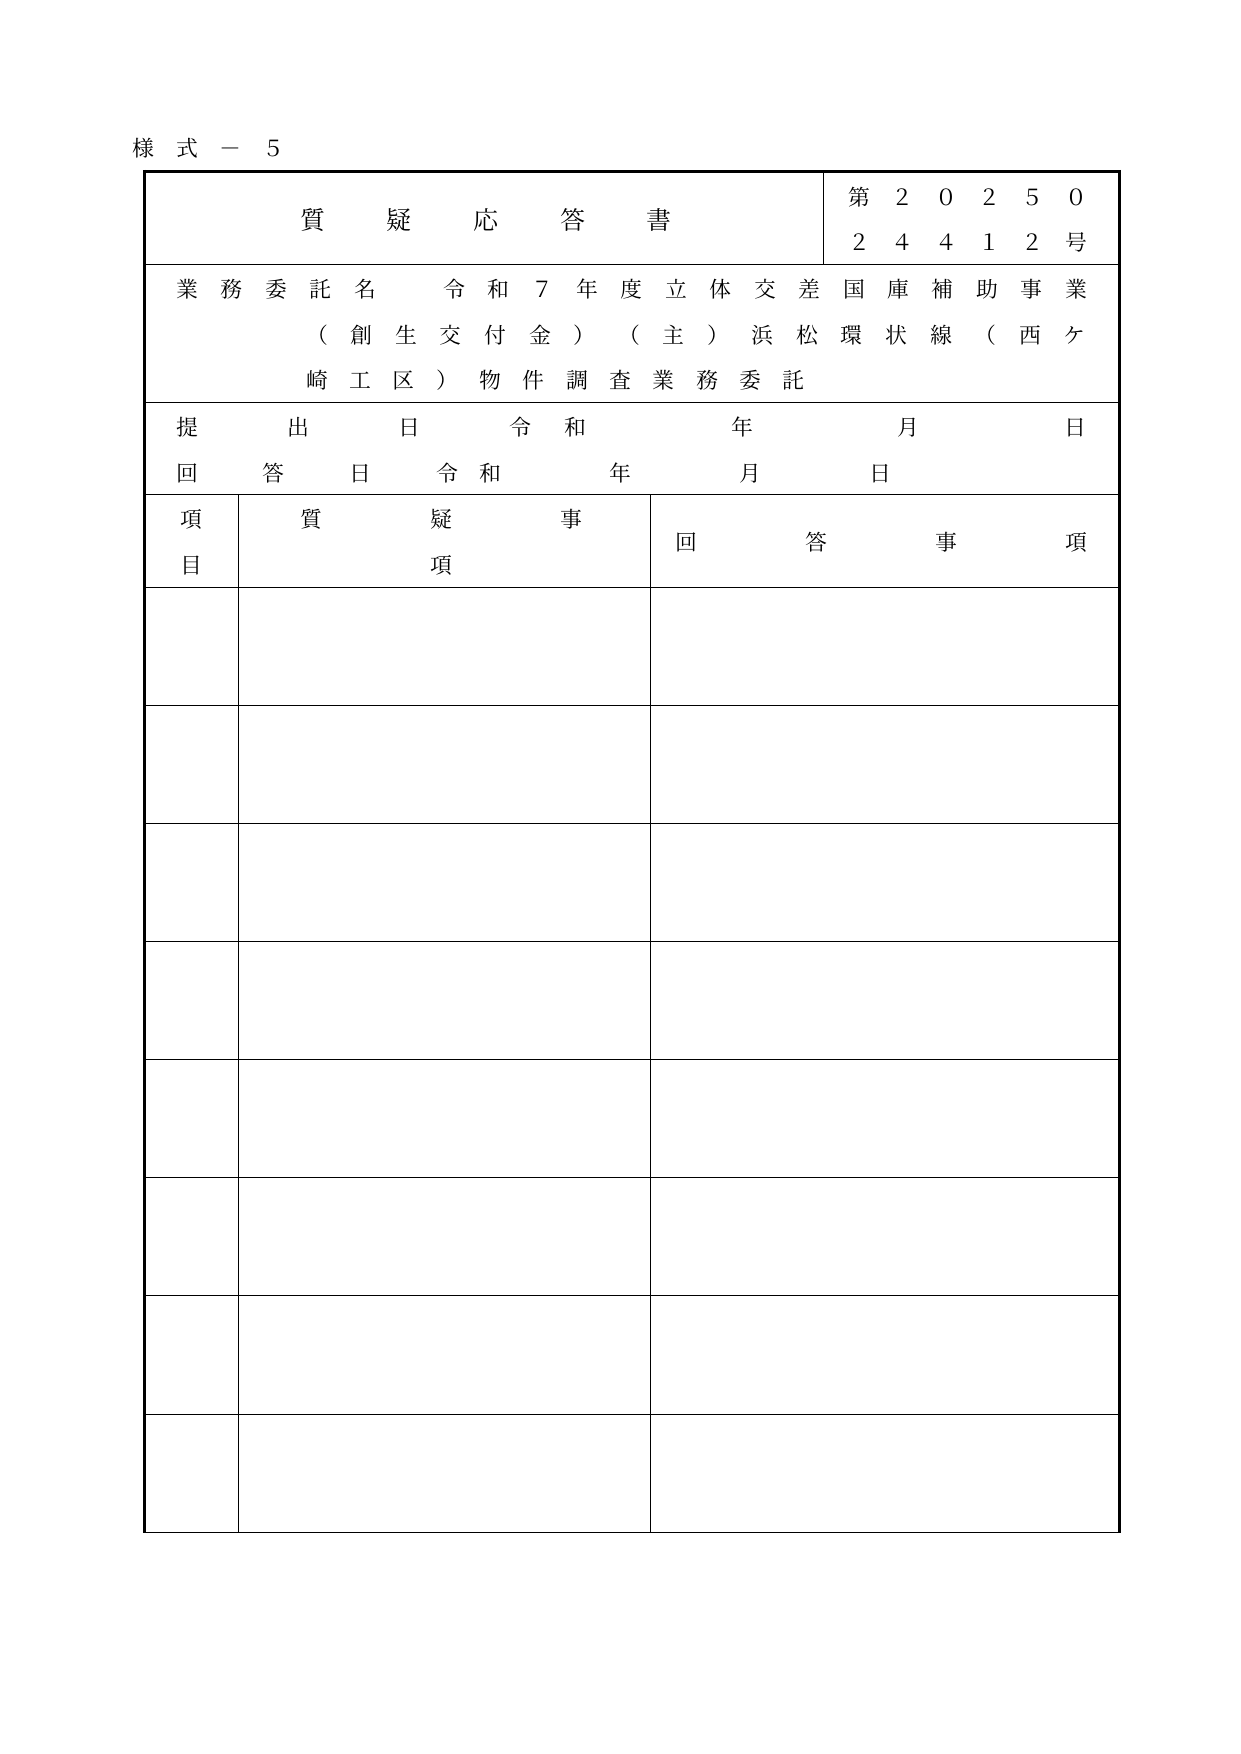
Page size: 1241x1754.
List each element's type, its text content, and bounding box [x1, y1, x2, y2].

table_cell [651, 1060, 1118, 1177]
table_cell [146, 588, 238, 705]
table_cell [146, 824, 238, 941]
table_cell [239, 1296, 650, 1413]
table_cell [146, 706, 238, 823]
table_cell 提 出 日 令和 年 月 日 回 答 日 令和 年 月 日 [146, 403, 1118, 494]
table_cell [239, 1415, 650, 1532]
table_cell [146, 1415, 238, 1532]
text 様式－５ [133, 124, 1108, 170]
table_cell [651, 588, 1118, 705]
table_cell [146, 1178, 238, 1295]
table_header 質 疑 応 答 書 [146, 173, 823, 264]
table_cell [651, 942, 1118, 1059]
table_cell [239, 1178, 650, 1295]
table_cell 項 目 [146, 495, 238, 587]
table_cell [651, 1296, 1118, 1413]
table_cell [239, 824, 650, 941]
table_cell 回 答 事 項 [651, 495, 1118, 587]
table_cell [239, 1060, 650, 1177]
table_cell [146, 1296, 238, 1413]
table_cell [651, 706, 1118, 823]
table_cell [239, 942, 650, 1059]
table_cell [146, 942, 238, 1059]
table_cell [651, 1415, 1118, 1532]
table_cell [239, 588, 650, 705]
table_cell 質 疑 事 項 [239, 495, 650, 587]
table_cell [651, 824, 1118, 941]
table_cell [239, 706, 650, 823]
table_cell [146, 1060, 238, 1177]
table_cell 業務委託名 令和７年度立体交差国庫補助事業（創生交付金）（主）浜松環状線（西ケ崎工区）物件調査業務委託 [146, 265, 1118, 402]
table_header 第２０２５０２４４１２号 [824, 173, 1118, 264]
table_cell [651, 1178, 1118, 1295]
